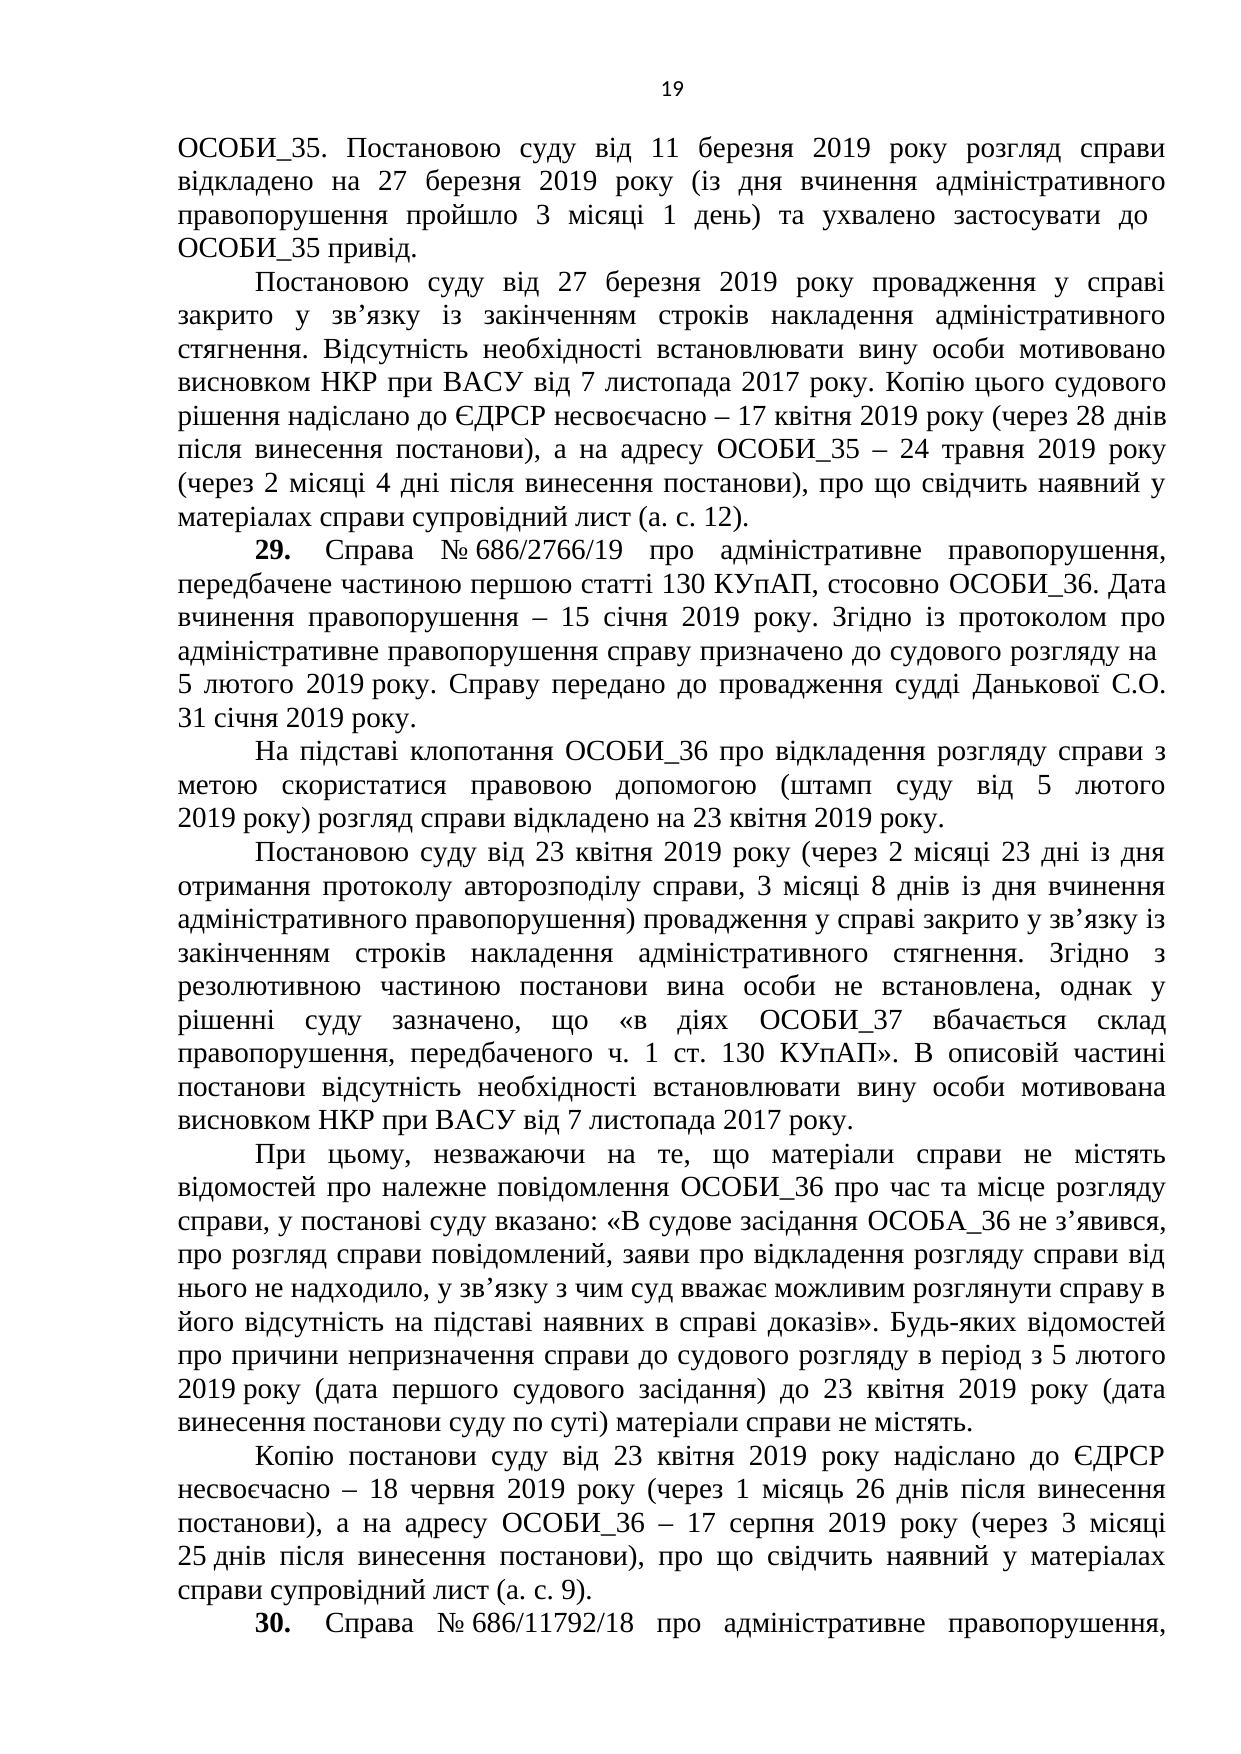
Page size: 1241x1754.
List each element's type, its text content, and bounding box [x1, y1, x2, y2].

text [177, 130, 1167, 264]
text Постановою суду від 27 березня 2019 року провадження у справі закрито у зв’язку із закінченням строків накладення адміністративного стягнення. Відсутність необхідності встановлювати вину особи мотивовано висновком НКР при ВАСУ від 7 листопада 2017 року. Копію цього судового рішення надіслано до ЄДРСР несвоєчасно – 17 квітня 2019 року (через 28 днів після винесення постанови), а на адресу ОСОБИ_35 – 24 травня 2019 року (через 2 місяці 4 дні після винесення постанови), про що свідчить наявний у матеріалах справи супровідний лист (а. с. 12). [177, 264, 1167, 532]
text При цьому, незважаючи на те, що матеріали справи не містять відомостей про належне повідомлення ОСОБИ_36 про час та місце розгляду справи, у постанові суду вказано: «В судове засідання ОСОБА_36 не з’явився, про розгляд справи повідомлений, заяви про відкладення розгляду справи від нього не надходило, у зв’язку з чим суд вважає можливим розглянути справу в його відсутність на підставі наявних в справі доказів». Будь-яких відомостей про причини непризначення справи до судового розгляду в період з 5 лютого 2019 року (дата першого судового засідання) до 23 квітня 2019 року (дата винесення постанови суду по суті) матеріали справи не містять. [177, 1136, 1167, 1438]
text Постановою суду від 23 квітня 2019 року (через 2 місяці 23 дні із дня отримання протоколу авторозподілу справи, 3 місяці 8 днів із дня вчинення адміністративного правопорушення) провадження у справі закрито у зв’язку із закінченням строків накладення адміністративного стягнення. Згідно з резолютивною частиною постанови вина особи не встановлена, однак у рішенні суду зазначено, що «в діях ОСОБИ_37 вбачається склад правопорушення, передбаченого ч. 1 ст. 130 КУпАП». В описовій частині постанови відсутність необхідності встановлювати вину особи мотивована висновком НКР при ВАСУ від 7 листопада 2017 року. [177, 834, 1167, 1136]
list Справа № 686/2766/19 про адміністративне правопорушення, передбачене частиною першою статті 130 КУпАП, стосовно ОСОБИ_36. Дата вчинення правопорушення – 15 січня 2019 року. Згідно із протоколом про адміністративне правопорушення справу призначено до судового розгляду на 5 лютого 2019 року. Справу передано до провадження судді Данькової С.О. 31 січня 2019 року. [177, 532, 1167, 733]
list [177, 1606, 1167, 1639]
text На підставі клопотання ОСОБИ_36 про відкладення розгляду справи з метою скористатися правовою допомогою (штамп суду від 5 лютого 2019 року) розгляд справи відкладено на 23 квітня 2019 року. [177, 733, 1167, 834]
text Копію постанови суду від 23 квітня 2019 року надіслано до ЄДРСР несвоєчасно – 18 червня 2019 року (через 1 місяць 26 днів після винесення постанови), а на адресу ОСОБИ_36 – 17 серпня 2019 року (через 3 місяці 25 днів після винесення постанови), про що свідчить наявний у матеріалах справи супровідний лист (а. с. 9). [177, 1438, 1167, 1606]
